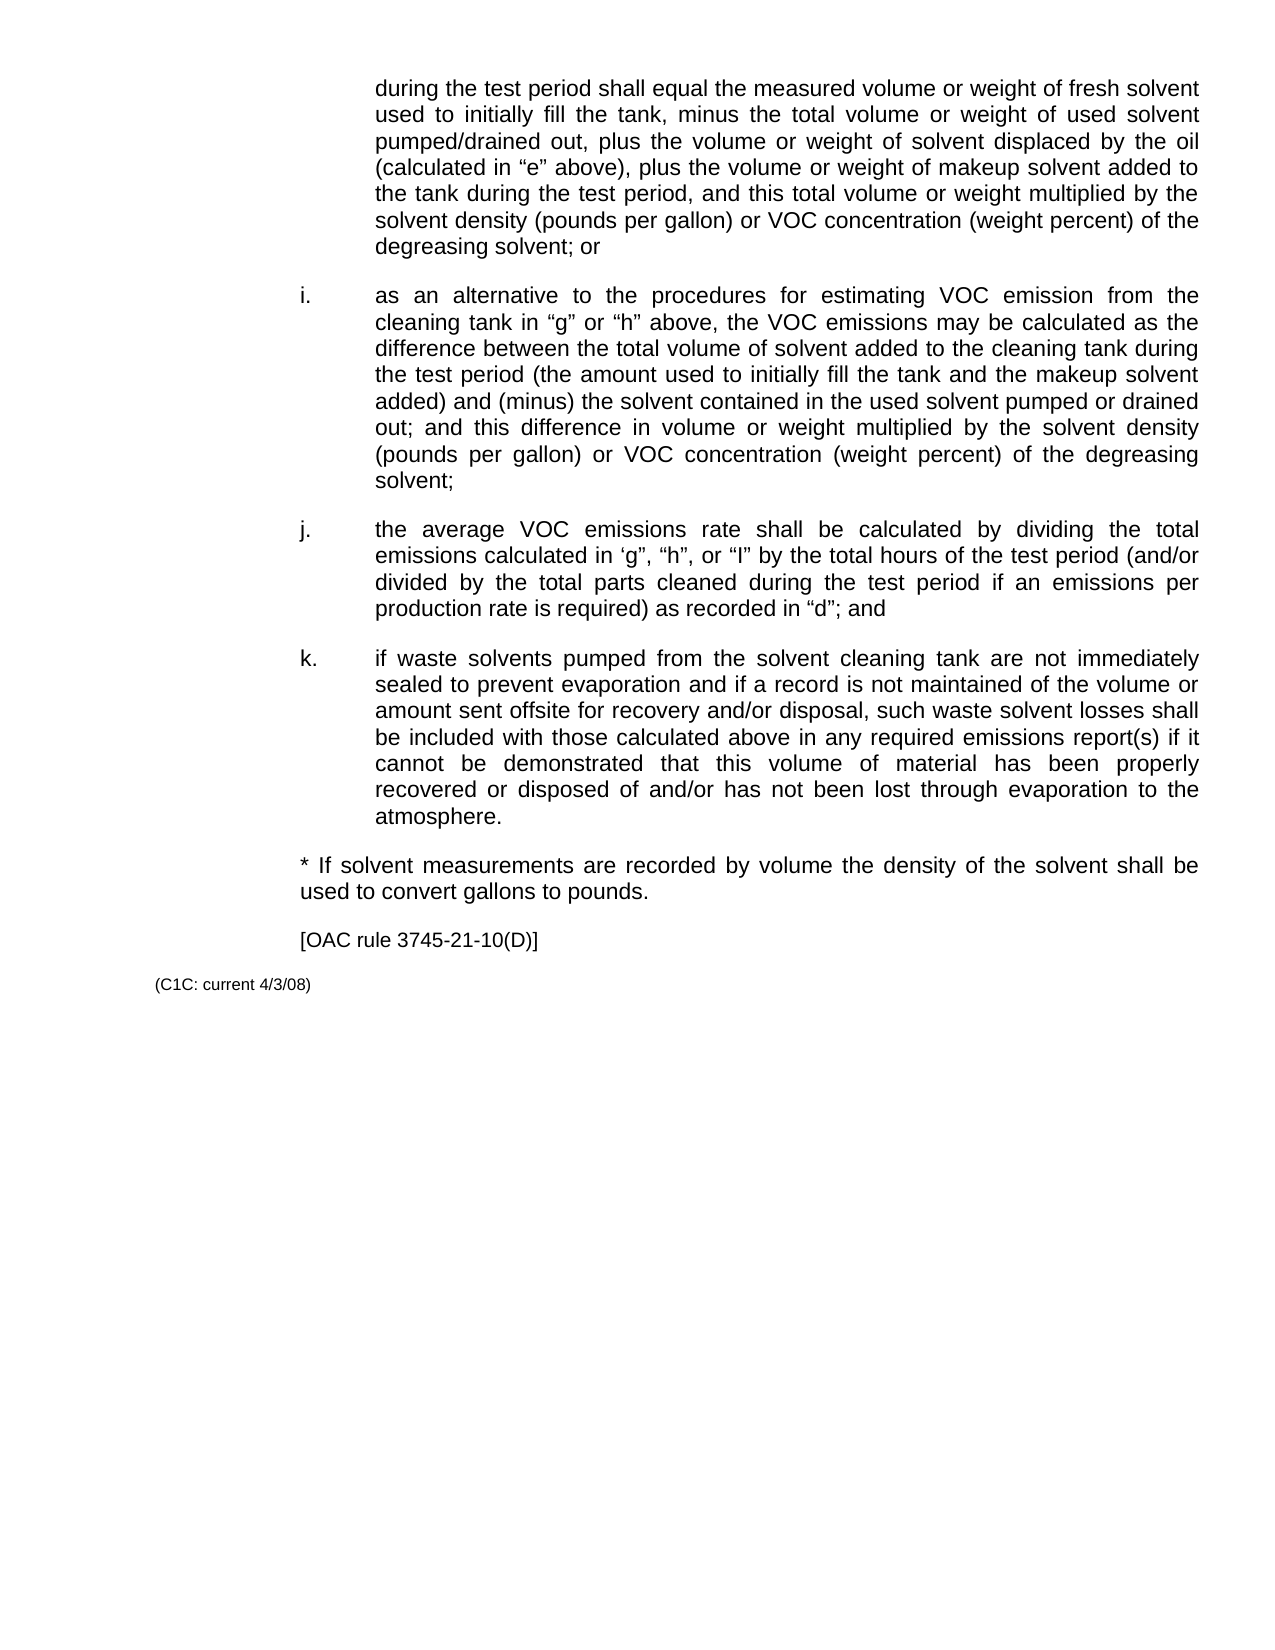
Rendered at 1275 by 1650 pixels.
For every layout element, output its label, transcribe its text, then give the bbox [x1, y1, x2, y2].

text as an alternative to the procedures for estimating VOC emission from the cleaning tank in “g” or “h” above, the VOC emissions may be calculated as the difference between the total volume of solvent added to the cleaning tank during the test period (the amount used to initially fill the tank and the makeup solvent added) and (minus) the solvent contained in the used solvent pumped or drained out; and this difference in volume or weight multiplied by the solvent density (pounds per gallon) or VOC concentration (weight percent) of the degreasing solvent; [300, 282, 1200, 493]
text the average VOC emissions rate shall be calculated by dividing the total emissions calculated in ‘g”, “h”, or “I” by the total hours of the test period (and/or divided by the total parts cleaned during the test period if an emissions per production rate is required) as recorded in “d”; and [300, 516, 1200, 622]
text if waste solvents pumped from the solvent cleaning tank are not immediately sealed to prevent evaporation and if a record is not maintained of the volume or amount sent offsite for recovery and/or disposal, such waste solvent losses shall be included with those calculated above in any required emissions report(s) if it cannot be demonstrated that this volume of material has been properly recovered or disposed of and/or has not been lost through evaporation to the atmosphere. [300, 644, 1200, 829]
text [OAC rule 3745-21-10(D)] [300, 927, 1200, 951]
text (C1C: current 4/3/08) [150, 974, 1200, 993]
text * If solvent measurements are recorded by volume the density of the solvent shall be used to convert gallons to pounds. [300, 852, 1200, 904]
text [300, 75, 1200, 259]
